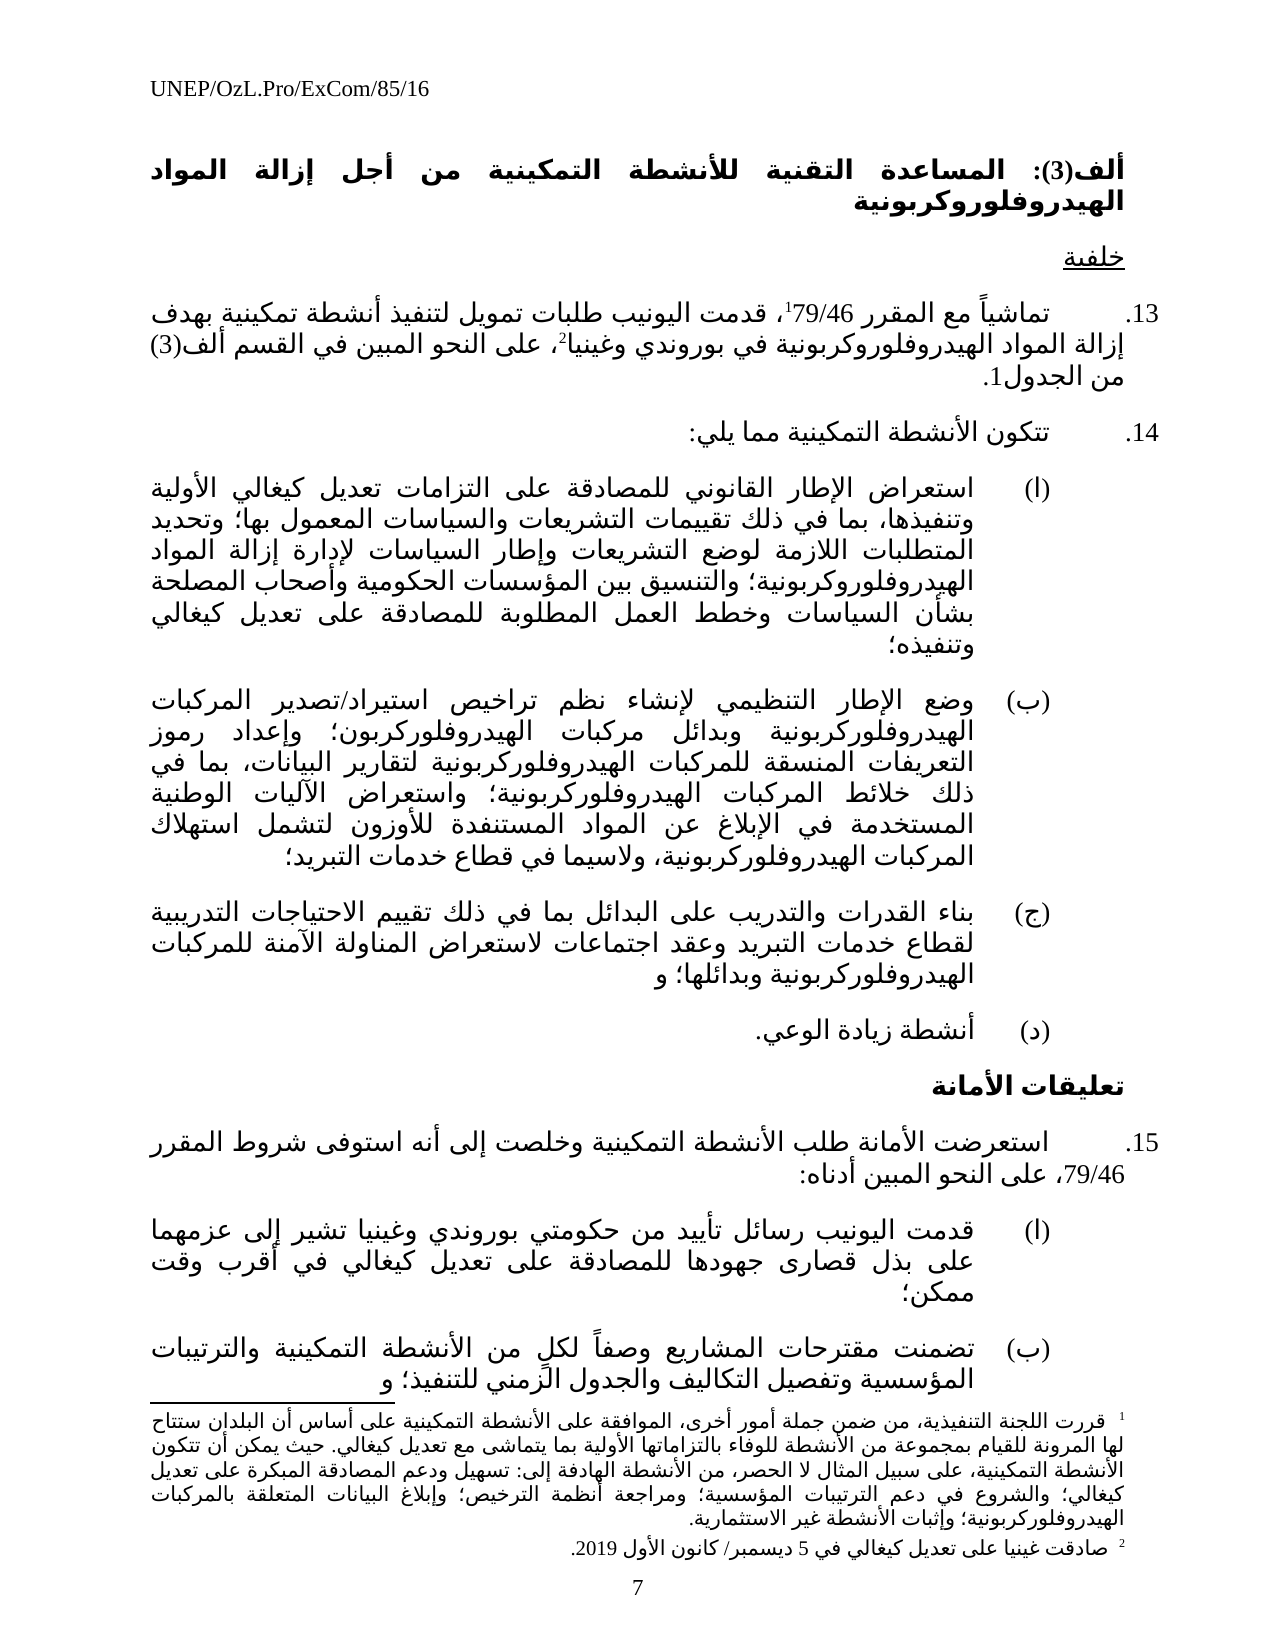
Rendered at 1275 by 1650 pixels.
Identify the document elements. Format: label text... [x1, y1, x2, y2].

subtitle استعراض الإطار القانوني للمصادقة على التزامات تعديل كيغالي الأولية وتنفيذها، بما في ذلك تقييمات التشريعات والسياسات المعمول بها؛ وتحديد المتطلبات اللازمة لوضع التشريعات وإطار السياسات لإدارة إزالة المواد الهيدروفلوروكربونية؛ والتنسيق بين المؤسسات الحكومية وأصحاب المصلحة بشأن السياسات وخطط العمل المطلوبة للمصادقة على تعديل كيغالي وتنفيذه؛ [150, 472, 1050, 659]
subtitle تتكون الأنشطة التمكينية مما يلي: [150, 416, 1125, 447]
text تعليقات الأمانة [150, 1070, 1125, 1102]
subtitle تضمنت مقترحات المشاريع وصفاً لكلٍ من الأنشطة التمكينية والترتيبات المؤسسية وتفصيل التكاليف والجدول الزمني للتنفيذ؛ و [150, 1332, 1050, 1394]
subtitle أنشطة زيادة الوعي. [150, 1014, 1050, 1045]
subtitle استعرضت الأمانة طلب الأنشطة التمكينية وخلصت إلى أنه استوفى شروط المقرر 79/46، على النحو المبين أدناه: [150, 1127, 1125, 1189]
text ألف(3): المساعدة التقنية للأنشطة التمكينية من أجل إزالة المواد الهيدروفلوروكربونية [150, 154, 1125, 216]
subtitle تماشياً مع المقرر 79/46، قدمت اليونيب طلبات تمويل لتنفيذ أنشطة تمكينية بهدف إزالة المواد الهيدروفلوروكربونية في بوروندي وغينيا، على النحو المبين في القسم ألف(3) من الجدول1. [150, 297, 1125, 391]
text خلفية [150, 241, 1125, 272]
subtitle بناء القدرات والتدريب على البدائل بما في ذلك تقييم الاحتياجات التدريبية لقطاع خدمات التبريد وعقد اجتماعات لاستعراض المناولة الآمنة للمركبات الهيدروفلوركربونية وبدائلها؛ و [150, 896, 1050, 989]
subtitle قدمت اليونيب رسائل تأييد من حكومتي بوروندي وغينيا تشير إلى عزمهما على بذل قصارى جهودها للمصادقة على تعديل كيغالي في أقرب وقت ممكن؛ [150, 1214, 1050, 1307]
subtitle وضع الإطار التنظيمي لإنشاء نظم تراخيص استيراد/تصدير المركبات الهيدروفلوركربونية وبدائل مركبات الهيدروفلوركربون؛ وإعداد رموز التعريفات المنسقة للمركبات الهيدروفلوركربونية لتقارير البيانات، بما في ذلك خلائط المركبات الهيدروفلوركربونية؛ واستعراض الآليات الوطنية المستخدمة في الإبلاغ عن المواد المستنفدة للأوزون لتشمل استهلاك المركبات الهيدروفلوركربونية، ولاسيما في قطاع خدمات التبريد؛ [150, 684, 1050, 871]
